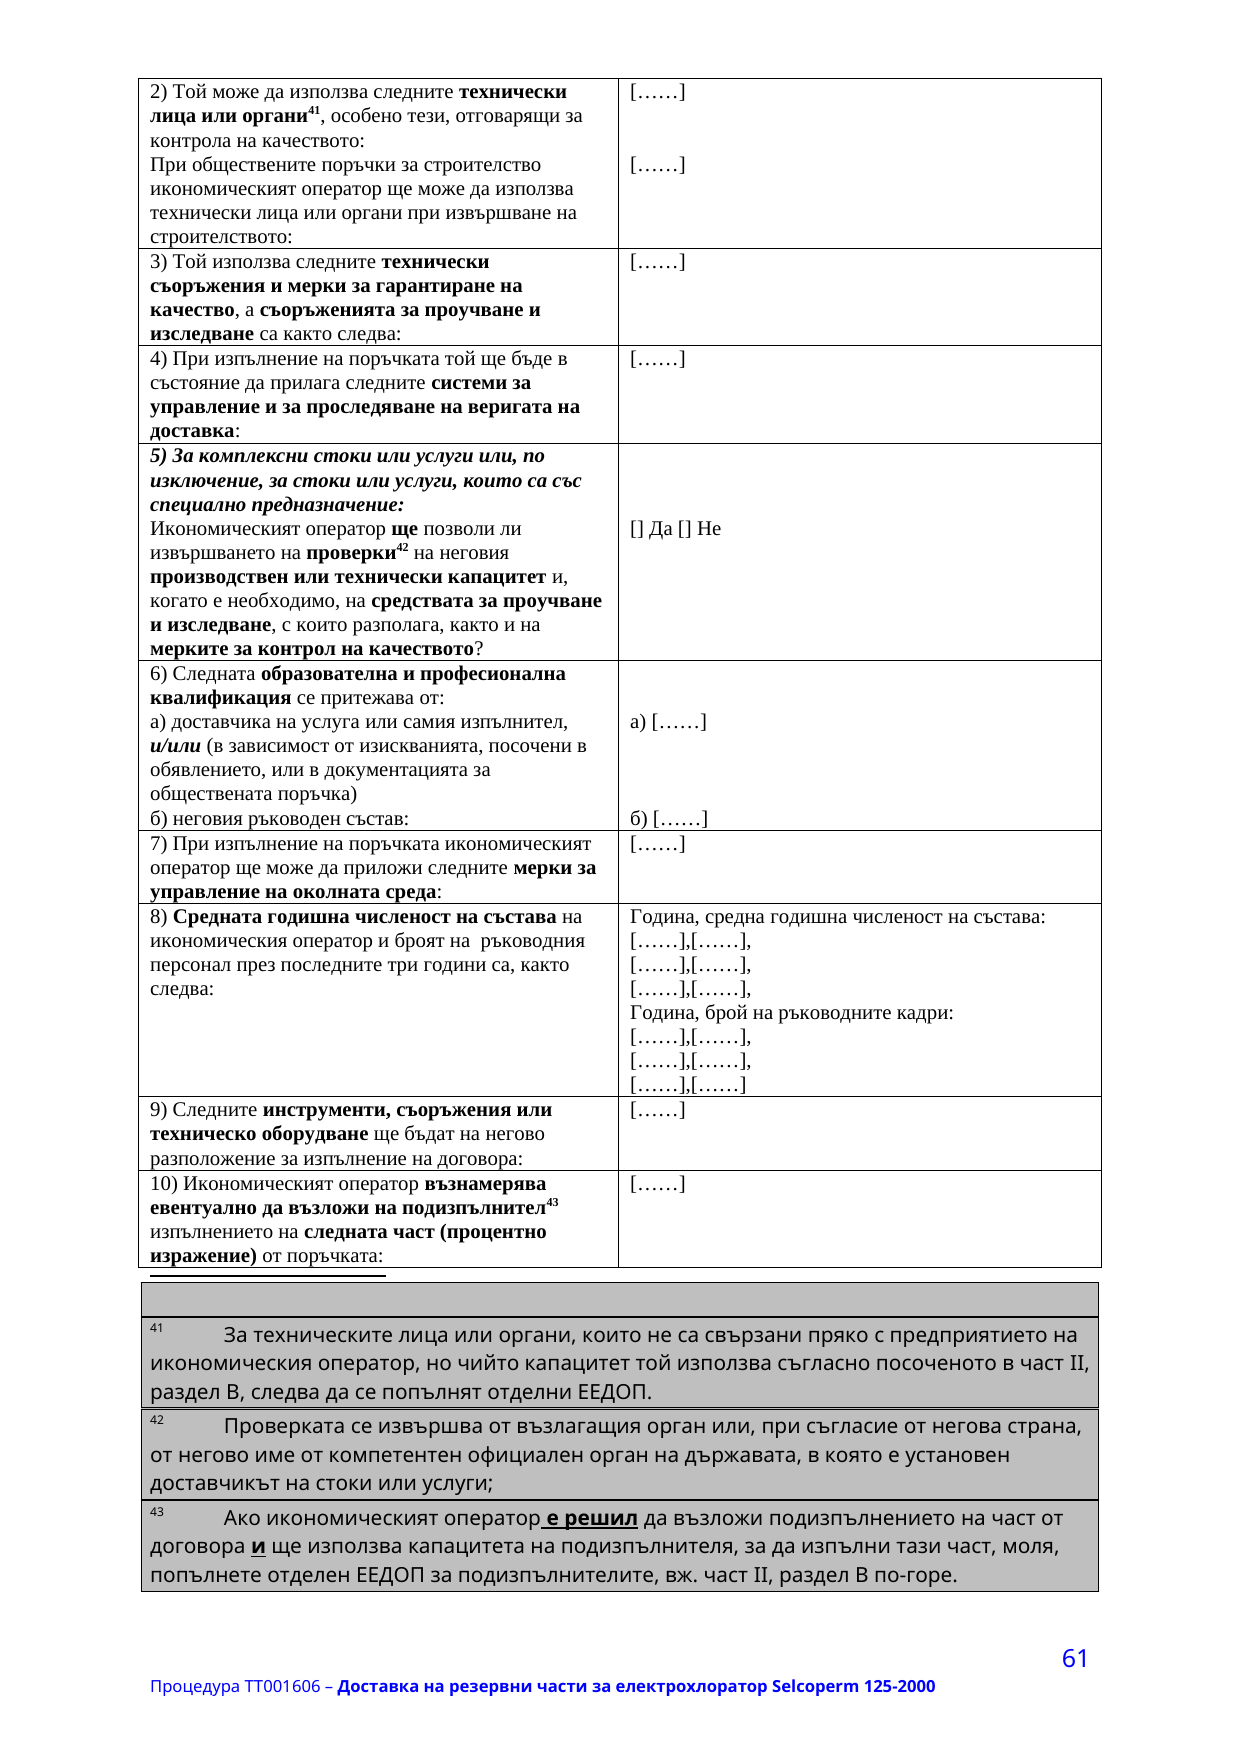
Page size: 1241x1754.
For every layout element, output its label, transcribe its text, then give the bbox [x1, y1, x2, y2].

table_cell [] Да [] Не [619, 444, 1101, 660]
table_cell [……] [619, 1097, 1101, 1169]
table_cell [……] [619, 346, 1101, 442]
table_cell [……] [619, 1171, 1101, 1267]
table_cell [……] [……] [619, 79, 1101, 248]
table_cell 3) Той използва следните технически съоръжения и мерки за гарантиране на качество, а съоръженията за проучване и изследване са както следва: [139, 249, 618, 345]
table_cell 6) Следната образователна и професионална квалификация се притежава от: а) доставчика на услуга или самия изпълнител, и/или (в зависимост от изискванията, посочени в обявлението, или в документацията за обществената поръчка) б) неговия ръководен състав: [139, 661, 618, 829]
table_cell Година, средна годишна численост на състава: [……],[……], [……],[……], [……],[……], Година, брой на ръководните кадри: [……],[……], [……],[……], [……],[……] [619, 904, 1101, 1096]
table_cell [……] [619, 249, 1101, 345]
table_cell 8) Средната годишна численост на състава на икономическия оператор и броят на ръководния персонал през последните три години са, както следва: [139, 904, 618, 1096]
table_cell 7) При изпълнение на поръчката икономическият оператор ще може да приложи следните мерки за управление на околната среда: [139, 831, 618, 903]
table_cell 5) За комплексни стоки или услуги или, по изключение, за стоки или услуги, които са със специално предназначение: Икономическият оператор ще позволи ли извършването на проверки на неговия производствен или технически капацитет и, когато е необходимо, на средствата за проучване и изследване, с които разполага, както и на мерките за контрол на качеството? [139, 444, 618, 660]
table_cell 10) Икономическият оператор възнамерява евентуално да възложи на подизпълнител изпълнението на следната част (процентно изражение) от поръчката: [139, 1171, 618, 1267]
table_cell 9) Следните инструменти, съоръжения или техническо оборудване ще бъдат на негово разположение за изпълнение на договора: [139, 1097, 618, 1169]
table_cell 2) Той може да използва следните технически лица или органи, особено тези, отговарящи за контрола на качеството: При обществените поръчки за строителство икономическият оператор ще може да използва технически лица или органи при извършване на строителството: [139, 79, 618, 248]
table_cell 4) При изпълнение на поръчката той ще бъде в състояние да прилага следните системи за управление и за проследяване на веригата на доставка: [139, 346, 618, 442]
table_cell [……] [619, 831, 1101, 903]
table_cell a) [……] б) [……] [619, 661, 1101, 829]
